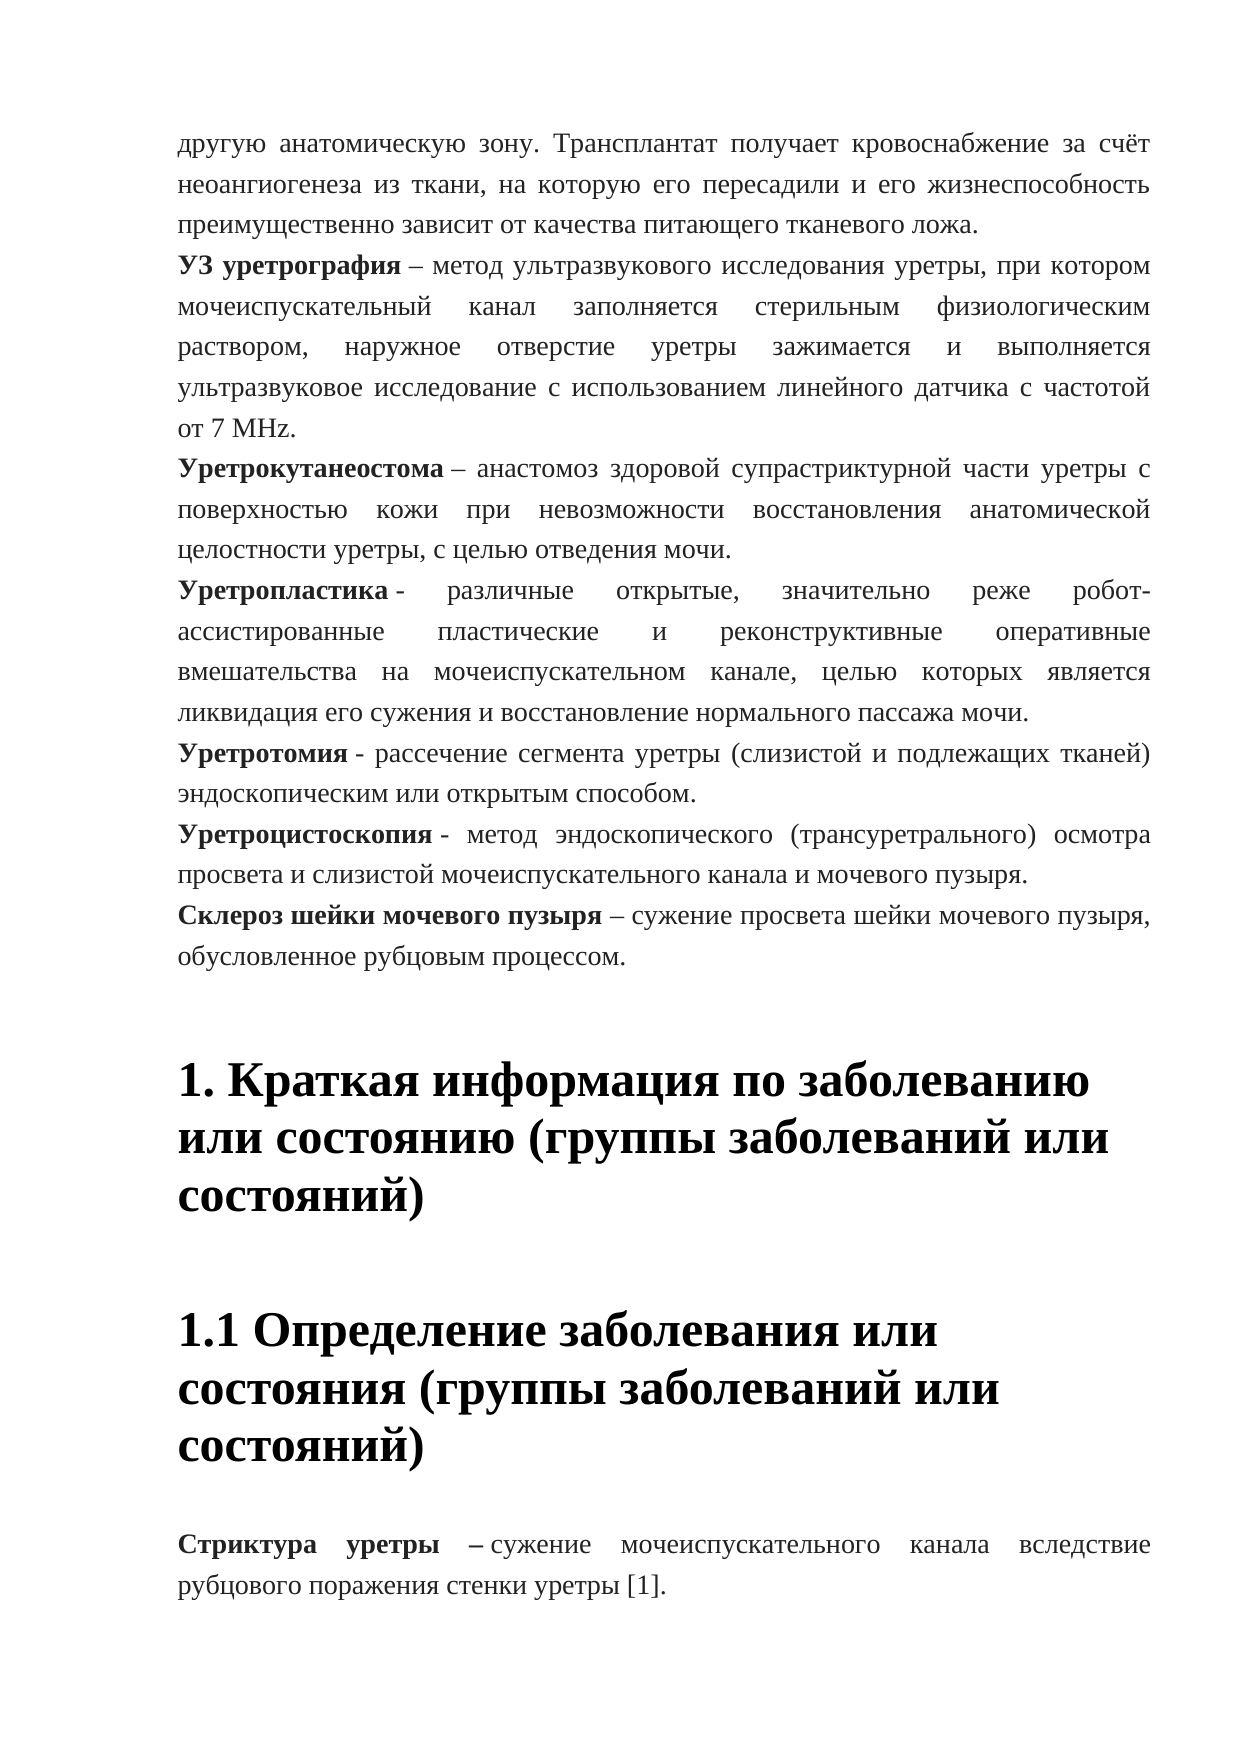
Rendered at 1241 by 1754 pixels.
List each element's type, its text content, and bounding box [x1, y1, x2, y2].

text Склероз шейки мочевого пузыря – сужение просвета шейки мочевого пузыря, обусловленное рубцовым процессом. [177, 890, 1152, 971]
text Уретрокутанеостома – анастомоз здоровой супрастриктурной части уретры с поверхностью кожи при невозможности восстановления анатомической целостности уретры, с целью отведения мочи. [177, 443, 1152, 565]
text 1. Краткая информация по заболеванию или состоянию (группы заболеваний или состояний) [177, 1049, 1152, 1222]
text УЗ уретрография – метод ультразвукового исследования уретры, при котором мочеиспускательный канал заполняется стерильным физиологическим раствором, наружное отверстие уретры зажимается и выполняется ультразвуковое исследование с использованием линейного датчика с частотой от 7 MHz. [177, 240, 1152, 443]
text Уретротомия - рассечение сегмента уретры (слизистой и подлежащих тканей) эндоскопическим или открытым способом. [177, 727, 1152, 809]
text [177, 118, 1152, 240]
text Уретроцистоскопия - метод эндоскопического (трансуретрального) осмотра просвета и слизистой мочеиспускательного канала и мочевого пузыря. [177, 809, 1152, 890]
text Стриктура уретры – сужение мочеиспускательного канала вследствие рубцового поражения стенки уретры [1]. [177, 1519, 1152, 1601]
text Уретропластика - различные открытые, значительно реже робот-ассистированные пластические и реконструктивные оперативные вмешательства на мочеиспускательном канале, целью которых является ликвидация его сужения и восстановление нормального пассажа мочи. [177, 565, 1152, 727]
text 1.1 Определение заболевания или состояния (группы заболеваний или состояний) [177, 1300, 1152, 1472]
